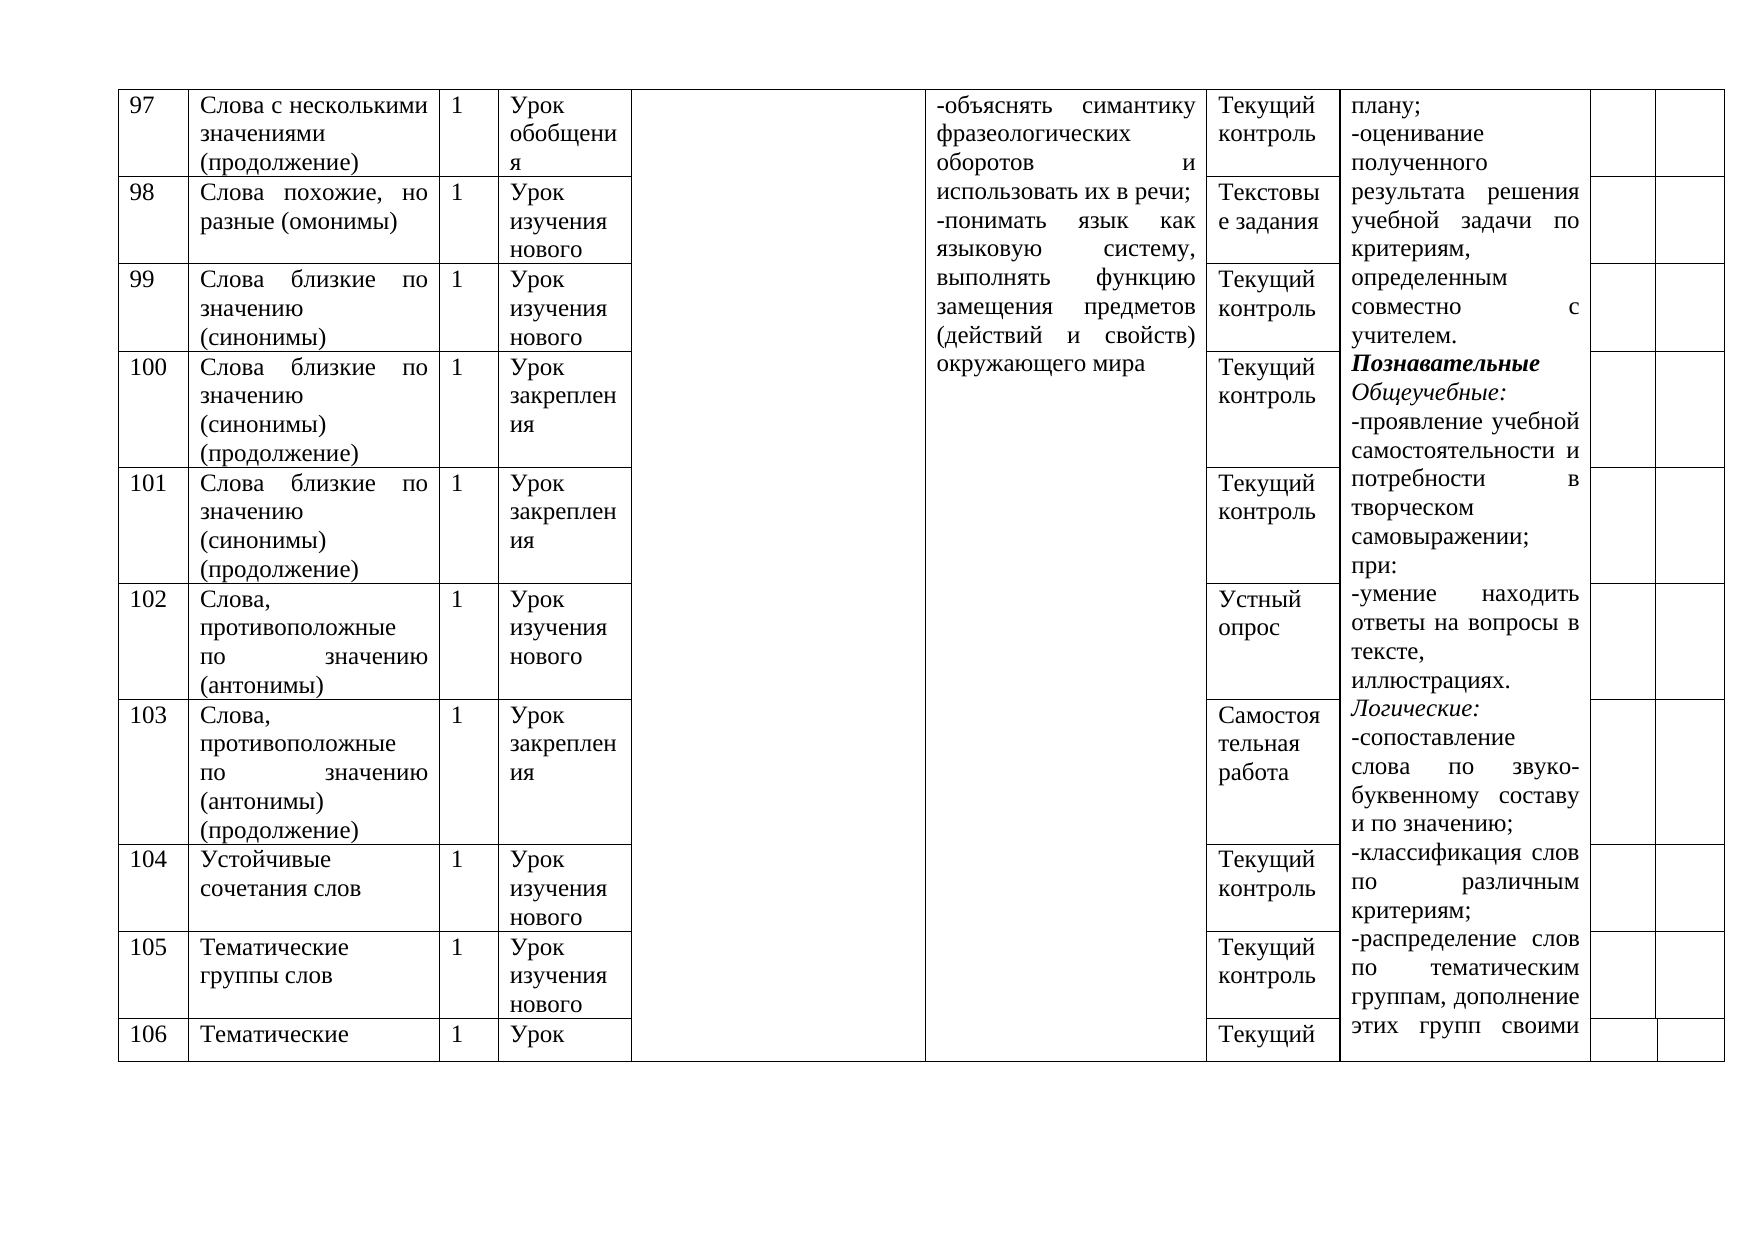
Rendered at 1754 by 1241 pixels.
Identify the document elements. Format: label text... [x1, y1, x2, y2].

table_cell 105 [119, 932, 188, 1018]
table_cell [1591, 700, 1655, 843]
table_cell Урок закрепления [499, 1019, 631, 1061]
table_cell Текущий контроль [1207, 352, 1339, 467]
table_cell 1 [440, 468, 498, 583]
table_cell 104 [119, 845, 188, 931]
table_cell [1591, 90, 1655, 176]
table_cell [1591, 932, 1655, 1018]
table_cell Текущий контроль [1207, 932, 1339, 1018]
table_cell Текущий контроль [1207, 264, 1339, 351]
table_cell 1 [440, 90, 498, 176]
table_cell Слова похожие, но разные (омонимы) [189, 177, 439, 263]
table_cell 100 [119, 352, 188, 467]
table_cell 1 [440, 352, 498, 467]
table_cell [189, 90, 439, 176]
table_cell [1591, 468, 1655, 583]
table_cell Урок закрепления [499, 468, 631, 583]
table_cell Тематические группы слов [189, 932, 439, 1018]
table_cell 103 [119, 700, 188, 843]
table_cell Урок изучения нового [499, 177, 631, 263]
table_cell [1591, 584, 1655, 699]
table_cell Текущий контроль [1207, 90, 1339, 176]
table_cell Текущий контроль [1207, 845, 1339, 931]
table_cell Урок обобщения [499, 90, 631, 176]
table_cell [1591, 845, 1655, 931]
table_cell Слова близкие по значению (синонимы) (продолжение) [189, 352, 439, 467]
table_cell Слова близкие по значению (синонимы) (продолжение) [189, 468, 439, 583]
table_cell Устный опрос [1207, 584, 1339, 699]
table_cell Слова, противоположные по значению (антонимы) (продолжение) [189, 700, 439, 843]
table_cell 106 [119, 1019, 188, 1061]
table_cell Слова близкие по значению (синонимы) [189, 264, 439, 351]
table_cell [1656, 264, 1724, 351]
table_cell Урок изучения нового [499, 264, 631, 351]
table_cell [1658, 1019, 1724, 1061]
table_cell [1656, 700, 1724, 843]
table_cell [1656, 932, 1724, 1018]
table_cell [1656, 352, 1724, 467]
table_cell 1 [440, 264, 498, 351]
table_cell [1656, 90, 1724, 176]
table_cell Урок закрепления [499, 352, 631, 467]
table_cell [1656, 177, 1724, 263]
table_cell [1591, 352, 1655, 467]
table_cell Урок закрепления [499, 700, 631, 843]
table_cell Устойчивые сочетания слов [189, 845, 439, 931]
table_cell Урок изучения нового [499, 845, 631, 931]
table_cell Самостоятельная работа [1207, 700, 1339, 843]
table_cell 98 [119, 177, 188, 263]
table_cell [1656, 468, 1724, 583]
table_cell [1591, 264, 1655, 351]
table_cell Текущий контроль [1207, 1019, 1339, 1061]
table_cell 1 [440, 845, 498, 931]
table_cell 97 [119, 90, 188, 176]
table_cell [1591, 1019, 1657, 1061]
table_cell [1656, 845, 1724, 931]
table_cell 1 [440, 177, 498, 263]
table_cell 1 [440, 584, 498, 699]
table_cell 102 [119, 584, 188, 699]
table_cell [189, 1019, 439, 1061]
table_cell Текущий контроль [1207, 468, 1339, 583]
table_cell 1 [440, 932, 498, 1018]
table_cell 1 [440, 700, 498, 843]
table_cell 1 [440, 1019, 498, 1061]
table_cell Текстовые задания [1207, 177, 1339, 263]
table_cell 99 [119, 264, 188, 351]
table_cell 101 [119, 468, 188, 583]
table_cell Урок изучения нового [499, 584, 631, 699]
table_cell [1591, 177, 1655, 263]
table_cell Слова, противоположные по значению (антонимы) [189, 584, 439, 699]
table_cell Урок изучения нового [499, 932, 631, 1018]
table_cell [1656, 584, 1724, 699]
